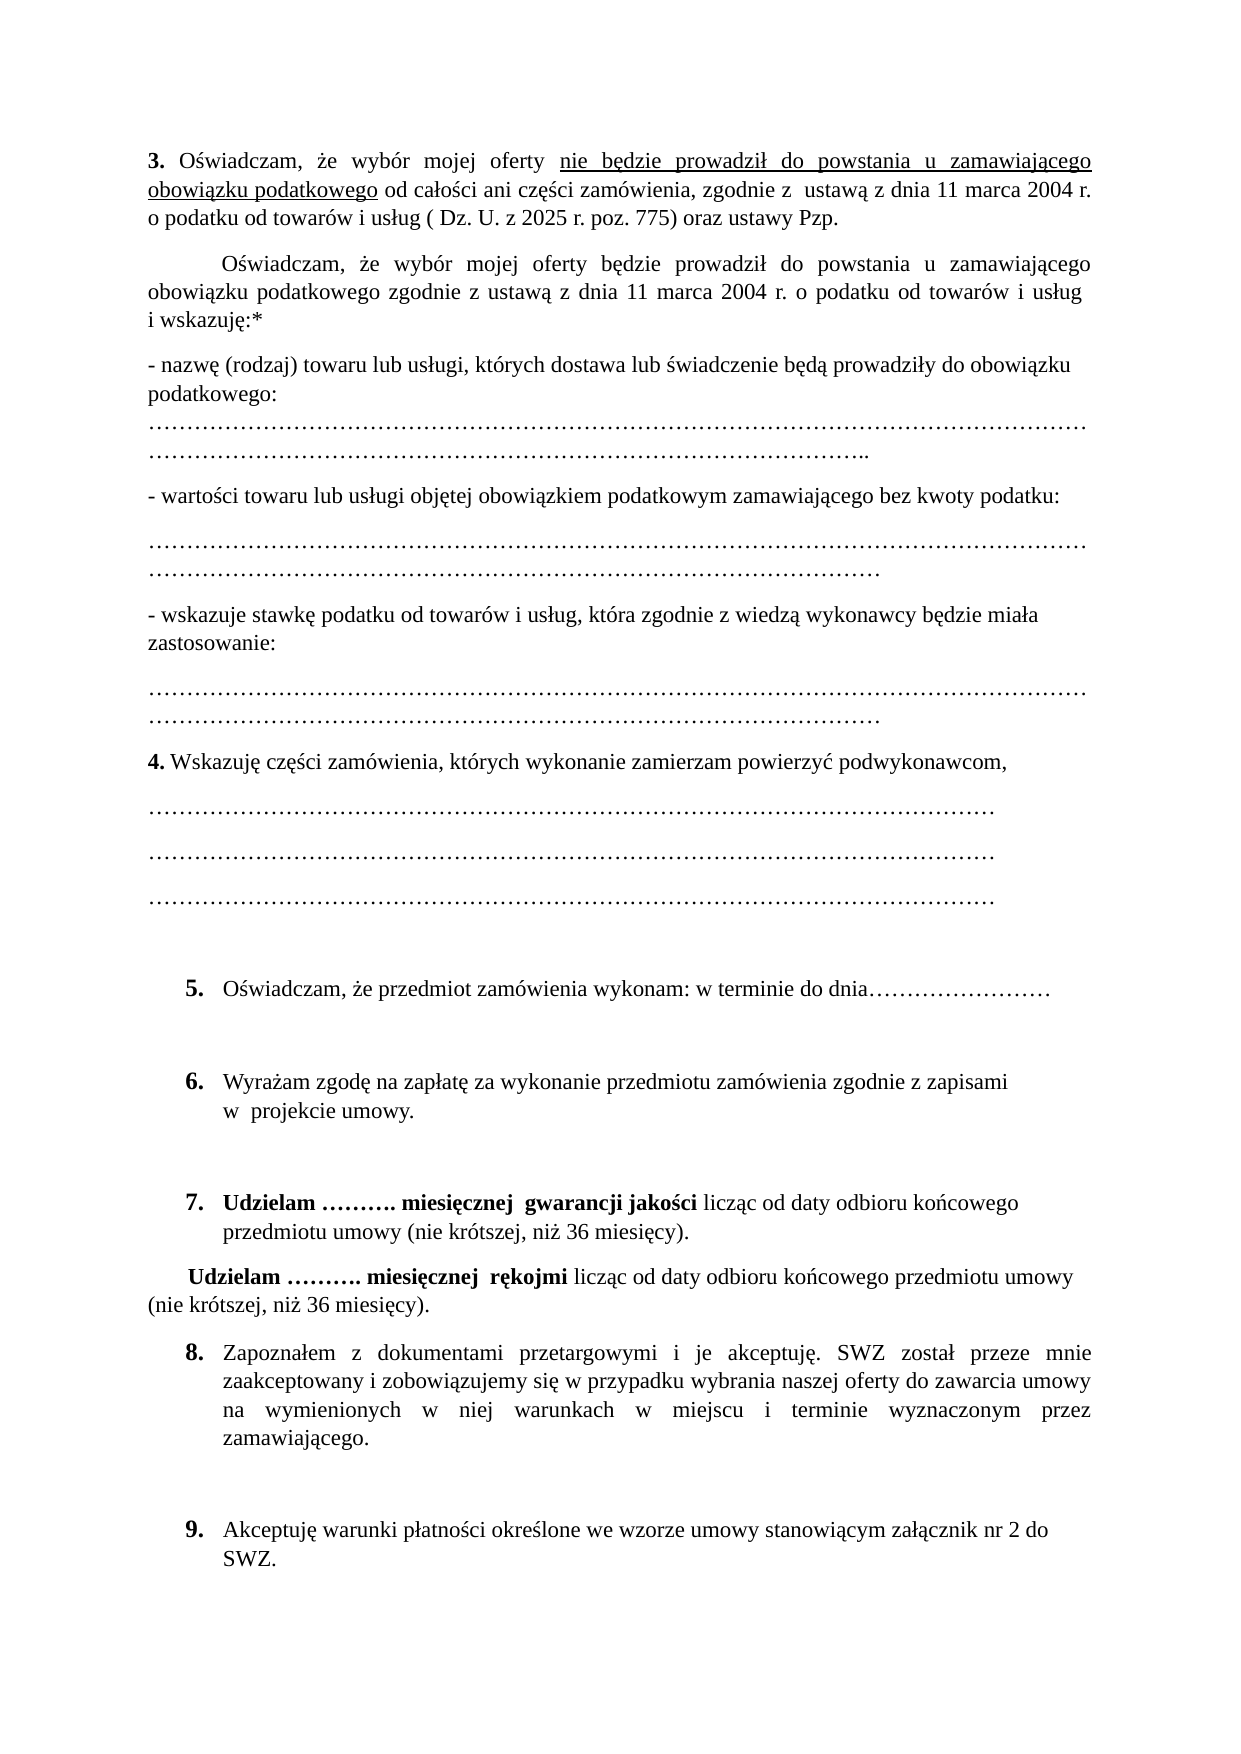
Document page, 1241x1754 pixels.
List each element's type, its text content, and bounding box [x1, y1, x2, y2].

text - nazwę (rodzaj) towaru lub usługi, których dostawa lub świadczenie będą prowadziły do obowiązku podatkowego: ……………………………………………………………………………………………………………………………………………………………………………………………….. [148, 352, 1093, 463]
text ………………………………………………………………………………………………………………………………………………………………………………………………… [148, 674, 1093, 729]
list Wyrażam zgodę na zapłatę za wykonanie przedmiotu zamówienia zgodnie z zapisami w projekcie umowy. [185, 1066, 1093, 1123]
text 3. Oświadczam, że wybór mojej oferty nie będzie prowadził do powstania u zamawiającego obowiązku podatkowego od całości ani części zamówienia, zgodnie z ustawą z dnia 11 marca 2004 r. o podatku od towarów i usług ( Dz. U. z 2025 r. poz. 775) oraz ustawy Pzp. [148, 148, 1093, 231]
text Udzielam ………. miesięcznej rękojmi licząc od daty odbioru końcowego przedmiotu umowy (nie krótszej, niż 36 miesięcy). [148, 1263, 1093, 1318]
text ………………………………………………………………………………………………… [148, 838, 1093, 864]
text ………………………………………………………………………………………………… [148, 793, 1093, 819]
text ………………………………………………………………………………………………………………………………………………………………………………………………… [148, 527, 1093, 582]
text - wartości towaru lub usługi objętej obowiązkiem podatkowym zamawiającego bez kwoty podatku: [148, 482, 1093, 508]
text 4. Wskazuję części zamówienia, których wykonanie zamierzam powierzyć podwykonawcom, [148, 748, 1093, 774]
list Akceptuję warunki płatności określone we wzorze umowy stanowiącym załącznik nr 2 do SWZ. [185, 1514, 1093, 1572]
text ………………………………………………………………………………………………… [148, 883, 1093, 909]
text Oświadczam, że wybór mojej oferty będzie prowadził do powstania u zamawiającego obowiązku podatkowego zgodnie z ustawą z dnia 11 marca 2004 r. o podatku od towarów i usług i wskazuję:* [148, 249, 1093, 333]
list Udzielam ………. miesięcznej gwarancji jakości licząc od daty odbioru końcowego przedmiotu umowy (nie krótszej, niż 36 miesięcy). [185, 1187, 1093, 1244]
list Zapoznałem z dokumentami przetargowymi i je akceptuję. SWZ został przeze mnie zaakceptowany i zobowiązujemy się w przypadku wybrania naszej oferty do zawarcia umowy na wymienionych w niej warunkach w miejscu i terminie wyznaczonym przez zamawiającego. [185, 1337, 1093, 1451]
text - wskazuje stawkę podatku od towarów i usług, która zgodnie z wiedzą wykonawcy będzie miała zastosowanie: [148, 601, 1093, 655]
list Oświadczam, że przedmiot zamówienia wykonam: w terminie do dnia…………………… [185, 973, 1093, 1002]
